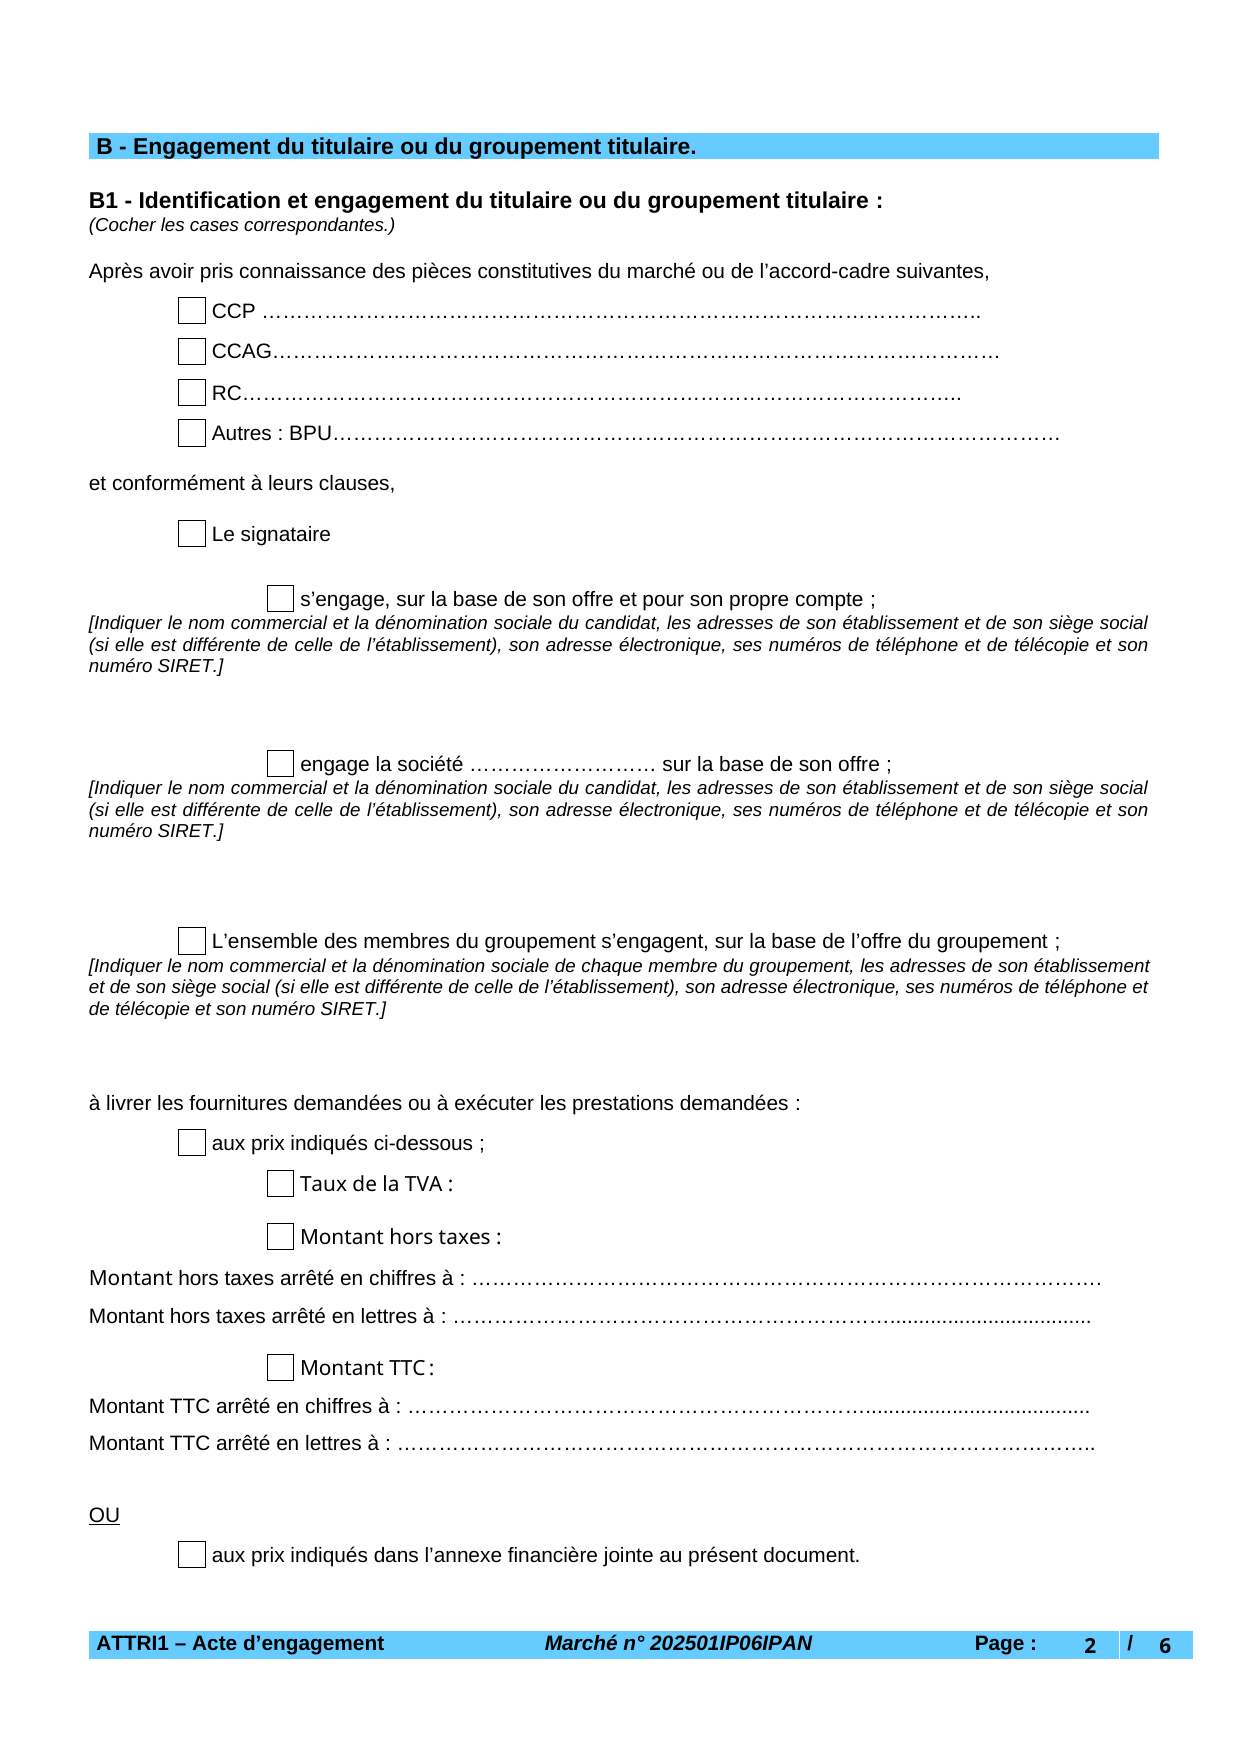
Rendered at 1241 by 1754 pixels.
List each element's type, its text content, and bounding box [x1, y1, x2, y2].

text Montant hors taxes arrêté en lettres à : ………………………………………………………................................... [89, 1304, 1152, 1328]
text Montant TTC arrêté en lettres à : ……………………………………………………………………………………….. [89, 1430, 1152, 1454]
text Le signataire [177, 519, 1152, 547]
text Autres : BPU…………………………………………………………………………………………… [177, 418, 1152, 447]
text Montant TTC arrêté en chiffres à : …………………………………………………………....................................... [89, 1394, 1152, 1418]
text L’ensemble des membres du groupement s’engagent, sur la base de l’offre du groupement ; [177, 926, 1152, 955]
text s’engage, sur la base de son offre et pour son propre compte ; [266, 584, 1152, 612]
text aux prix indiqués ci-dessous ; [89, 1128, 1152, 1156]
text CCP ………………………………………………………………………………………….. [177, 296, 1152, 324]
text [Indiquer le nom commercial et la dénomination sociale du candidat, les adresses de son établissement et de son siège social (si elle est différente de celle de l’établissement), son adresse électronique, ses numéros de téléphone et de télécopie et son numéro SIRET.] [89, 612, 1152, 677]
text [Indiquer le nom commercial et la dénomination sociale du candidat, les adresses de son établissement et de son siège social (si elle est différente de celle de l’établissement), son adresse électronique, ses numéros de téléphone et de télécopie et son numéro SIRET.] [89, 777, 1152, 842]
text aux prix indiqués dans l’annexe financière jointe au présent document. [162, 1540, 1152, 1568]
table_header B - Engagement du titulaire ou du groupement titulaire. [89, 133, 1159, 159]
text Taux de la TVA : [266, 1169, 1152, 1197]
text [Indiquer le nom commercial et la dénomination sociale de chaque membre du groupement, les adresses de son établissement et de son siège social (si elle est différente de celle de l’établissement), son adresse électronique, ses numéros de téléphone et de télécopie et son numéro SIRET.] [89, 955, 1152, 1019]
text RC………………………………………………………………………………………….. [177, 378, 1152, 406]
subtitle B1 - Identification et engagement du titulaire ou du groupement titulaire : [89, 187, 1152, 214]
text Après avoir pris connaissance des pièces constitutives du marché ou de l’accord-cadre suivantes, [89, 259, 1152, 283]
text Montant hors taxes : [266, 1222, 1152, 1251]
text engage la société ……………………… sur la base de son offre ; [266, 749, 1152, 777]
text Montant hors taxes arrêté en chiffres à : ………………………………………………………………………………. [89, 1263, 1152, 1291]
text à livrer les fournitures demandées ou à exécuter les prestations demandées : [89, 1091, 1152, 1115]
text OU [89, 1503, 1152, 1527]
text CCAG…………………………………………………………………………………………… [177, 337, 1152, 365]
text et conformément à leurs clauses, [89, 471, 1152, 495]
text Montant TTC : [266, 1353, 1152, 1381]
text (Cocher les cases correspondantes.) [89, 214, 1152, 235]
